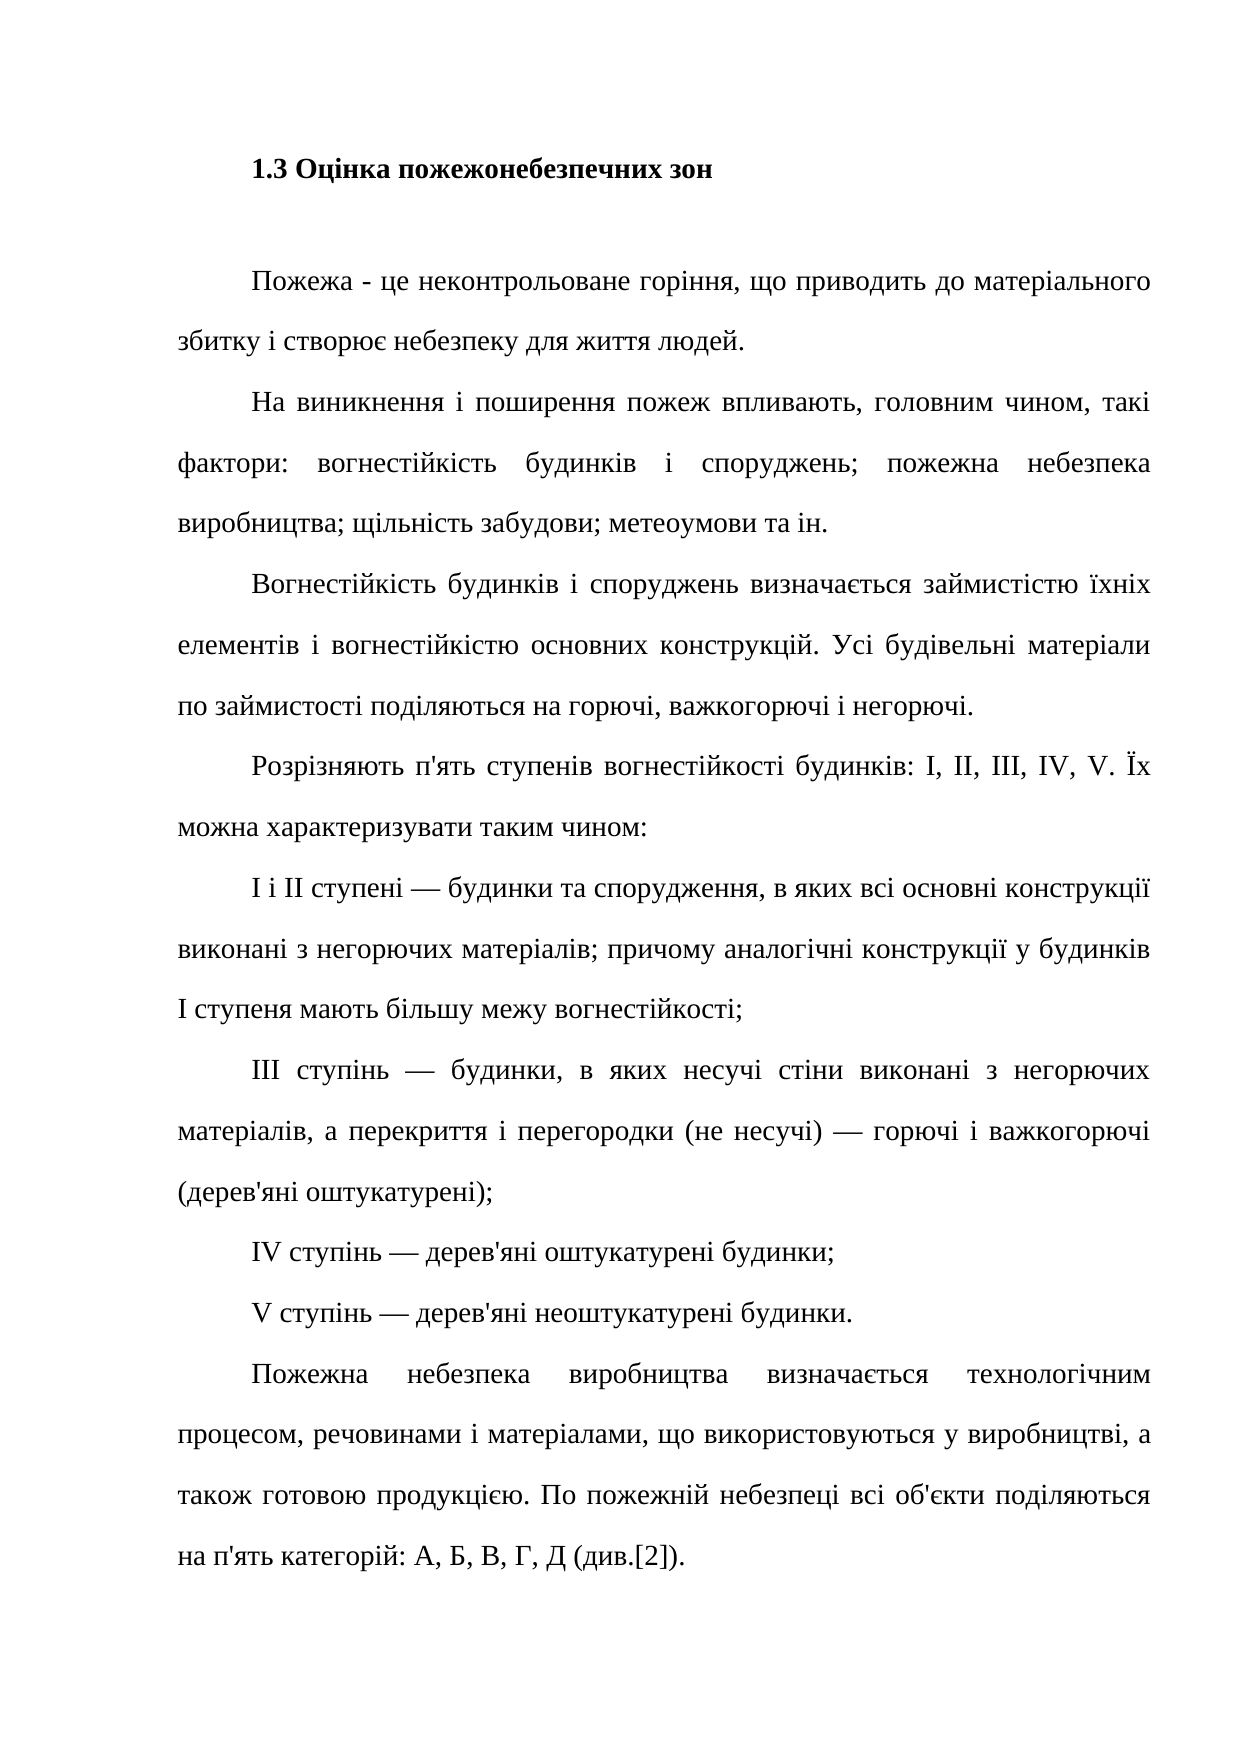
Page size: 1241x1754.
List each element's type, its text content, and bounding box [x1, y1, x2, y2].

text На виникнення і поширення пожеж впливають, головним чином, такі фактори: вогнестійкість будинків і споруджень; пожежна небезпека виробництва; щільність забудови; метеоумови та ін. [177, 384, 1152, 546]
text Вогнестійкість будинків і споруджень визначається займистістю їхніх елементів і вогнестійкістю основних конструкцій. Усі будівельні матеріали по займистості поділяються на горючі, важкогорючі і негорючі. [177, 566, 1152, 728]
text I і II ступені — будинки та спорудження, в яких всі основні конструкції виконані з негорючих матеріалів; причому аналогічні конструкції у будинків I ступеня мають більшу межу вогнестійкості; [177, 870, 1152, 1032]
text V ступінь — дерев'яні неоштукатурені будинки. [177, 1295, 1152, 1336]
text 1.3 Оцінка пожежонебезпечних зон [177, 152, 1152, 192]
text Розрізняють п'ять ступенів вогнестійкості будинків: I, II, III, IV, V. Їх можна характеризувати таким чином: [177, 748, 1152, 850]
text IV ступінь — дерев'яні оштукатурені будинки; [177, 1234, 1152, 1275]
text Пожежна небезпека виробництва визначається технологічним процесом, речовинами і матеріалами, що використовуються у виробництві, а також готовою продукцією. По пожежній небезпеці всі об'єкти поділяються на п'ять категорій: А, Б, В, Г, Д (див.[2]). [177, 1356, 1152, 1578]
text III ступінь — будинки, в яких несучі стіни виконані з негорючих матеріалів, а перекриття і перегородки (не несучі) — горючі і важкогорючі (дерев'яні оштукатурені); [177, 1052, 1152, 1214]
text Пожежа - це неконтрольоване горіння, що приводить до матеріального збитку і створює небезпеку для життя людей. [177, 263, 1152, 364]
